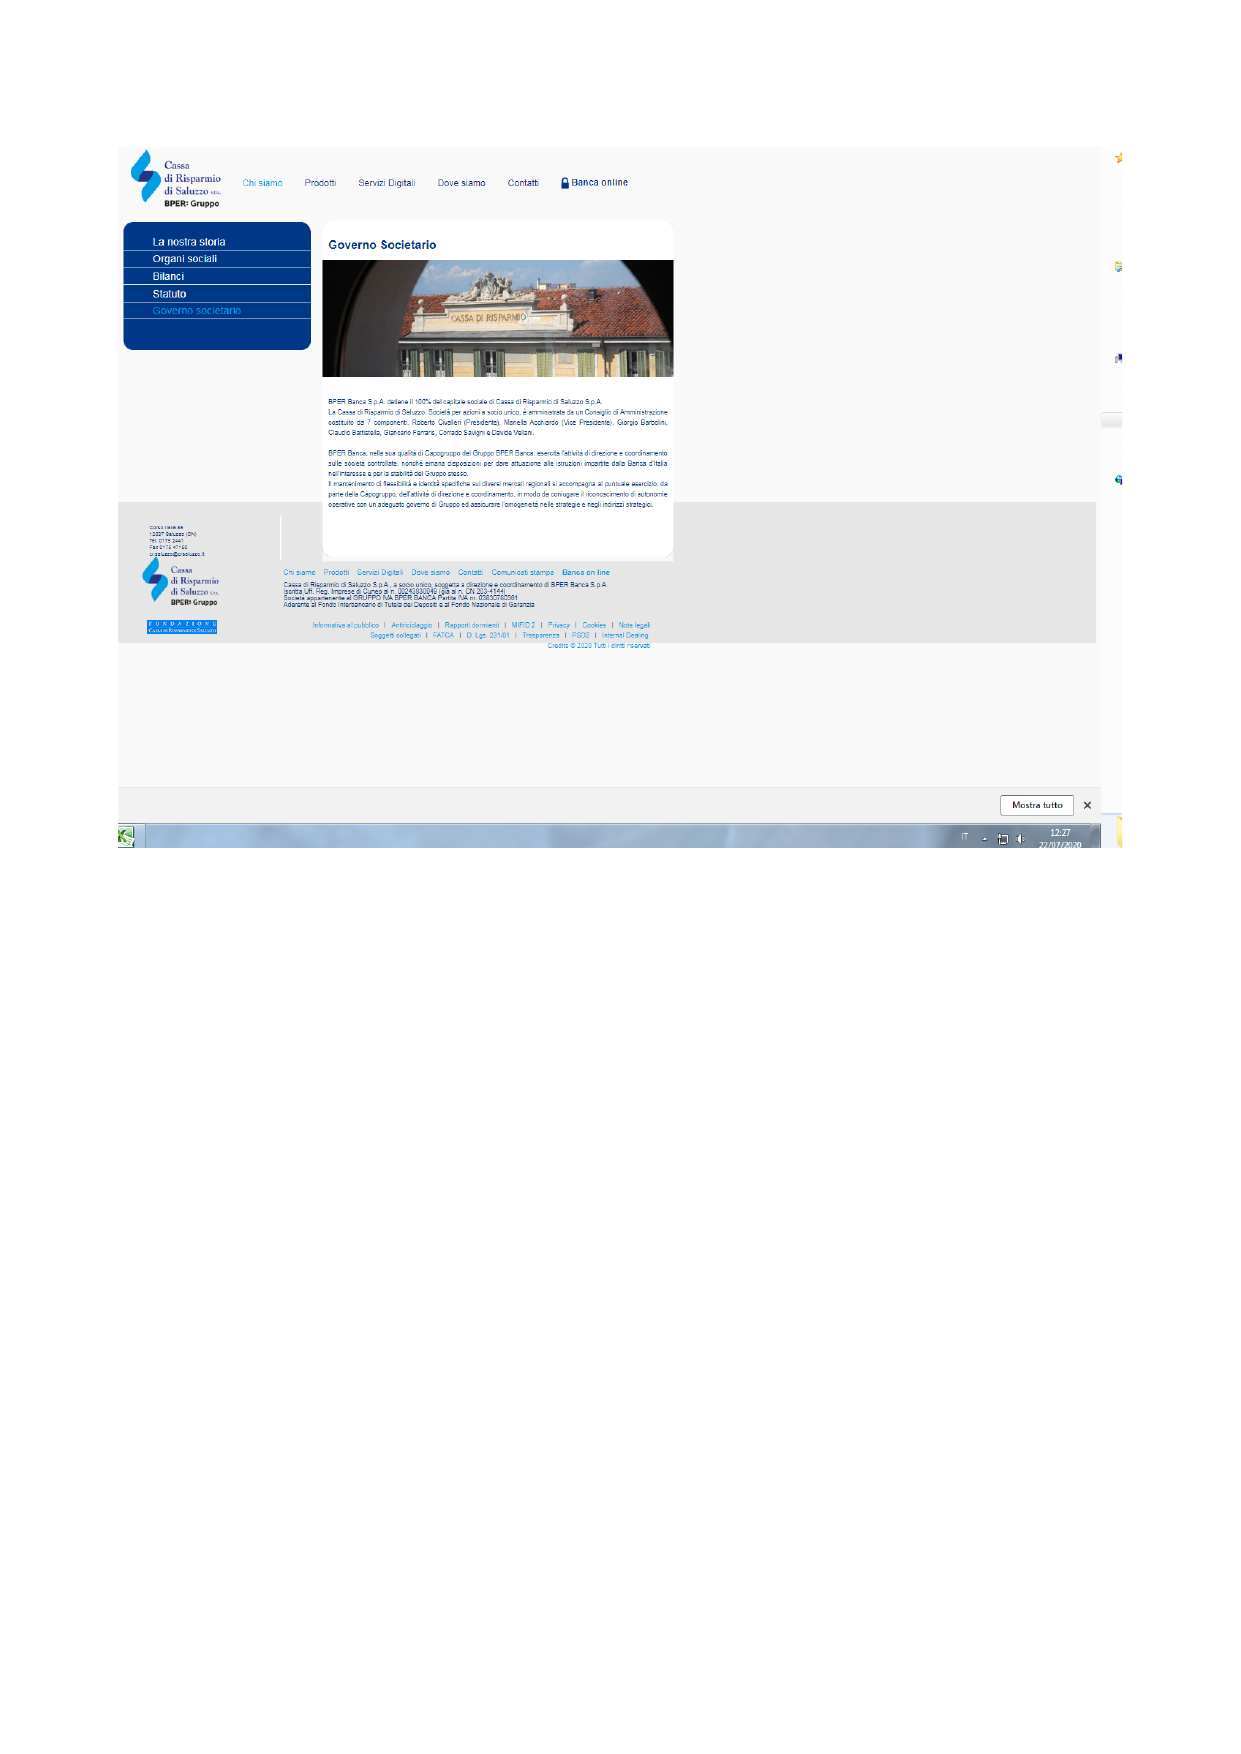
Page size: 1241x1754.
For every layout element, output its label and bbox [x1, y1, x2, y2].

picture [118, 147, 1123, 848]
